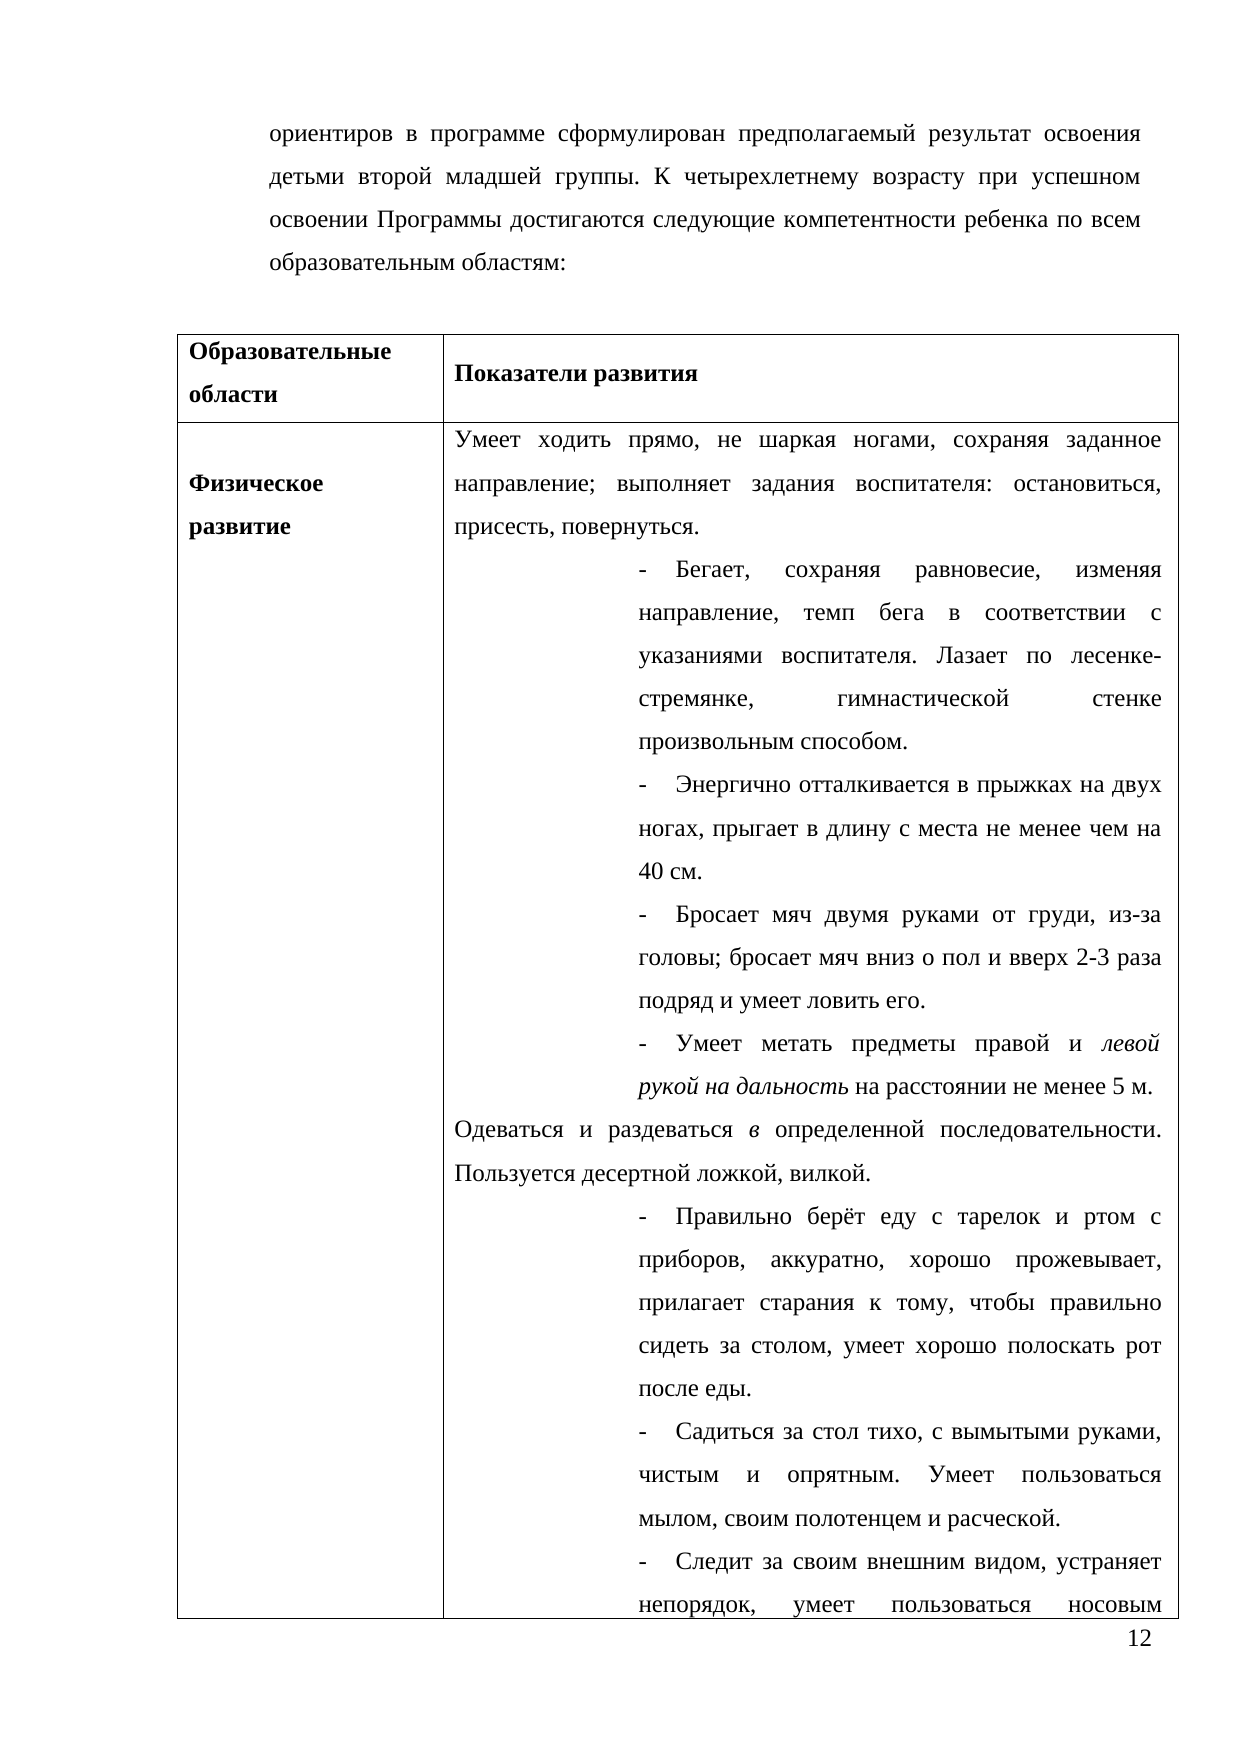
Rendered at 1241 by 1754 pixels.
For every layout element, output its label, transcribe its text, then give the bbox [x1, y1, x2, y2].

table_cell Физическое развитие [178, 423, 443, 1618]
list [269, 118, 1142, 276]
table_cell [444, 423, 1178, 1618]
table_header Образовательные области [178, 335, 443, 422]
table_header Показатели развития [444, 335, 1178, 422]
